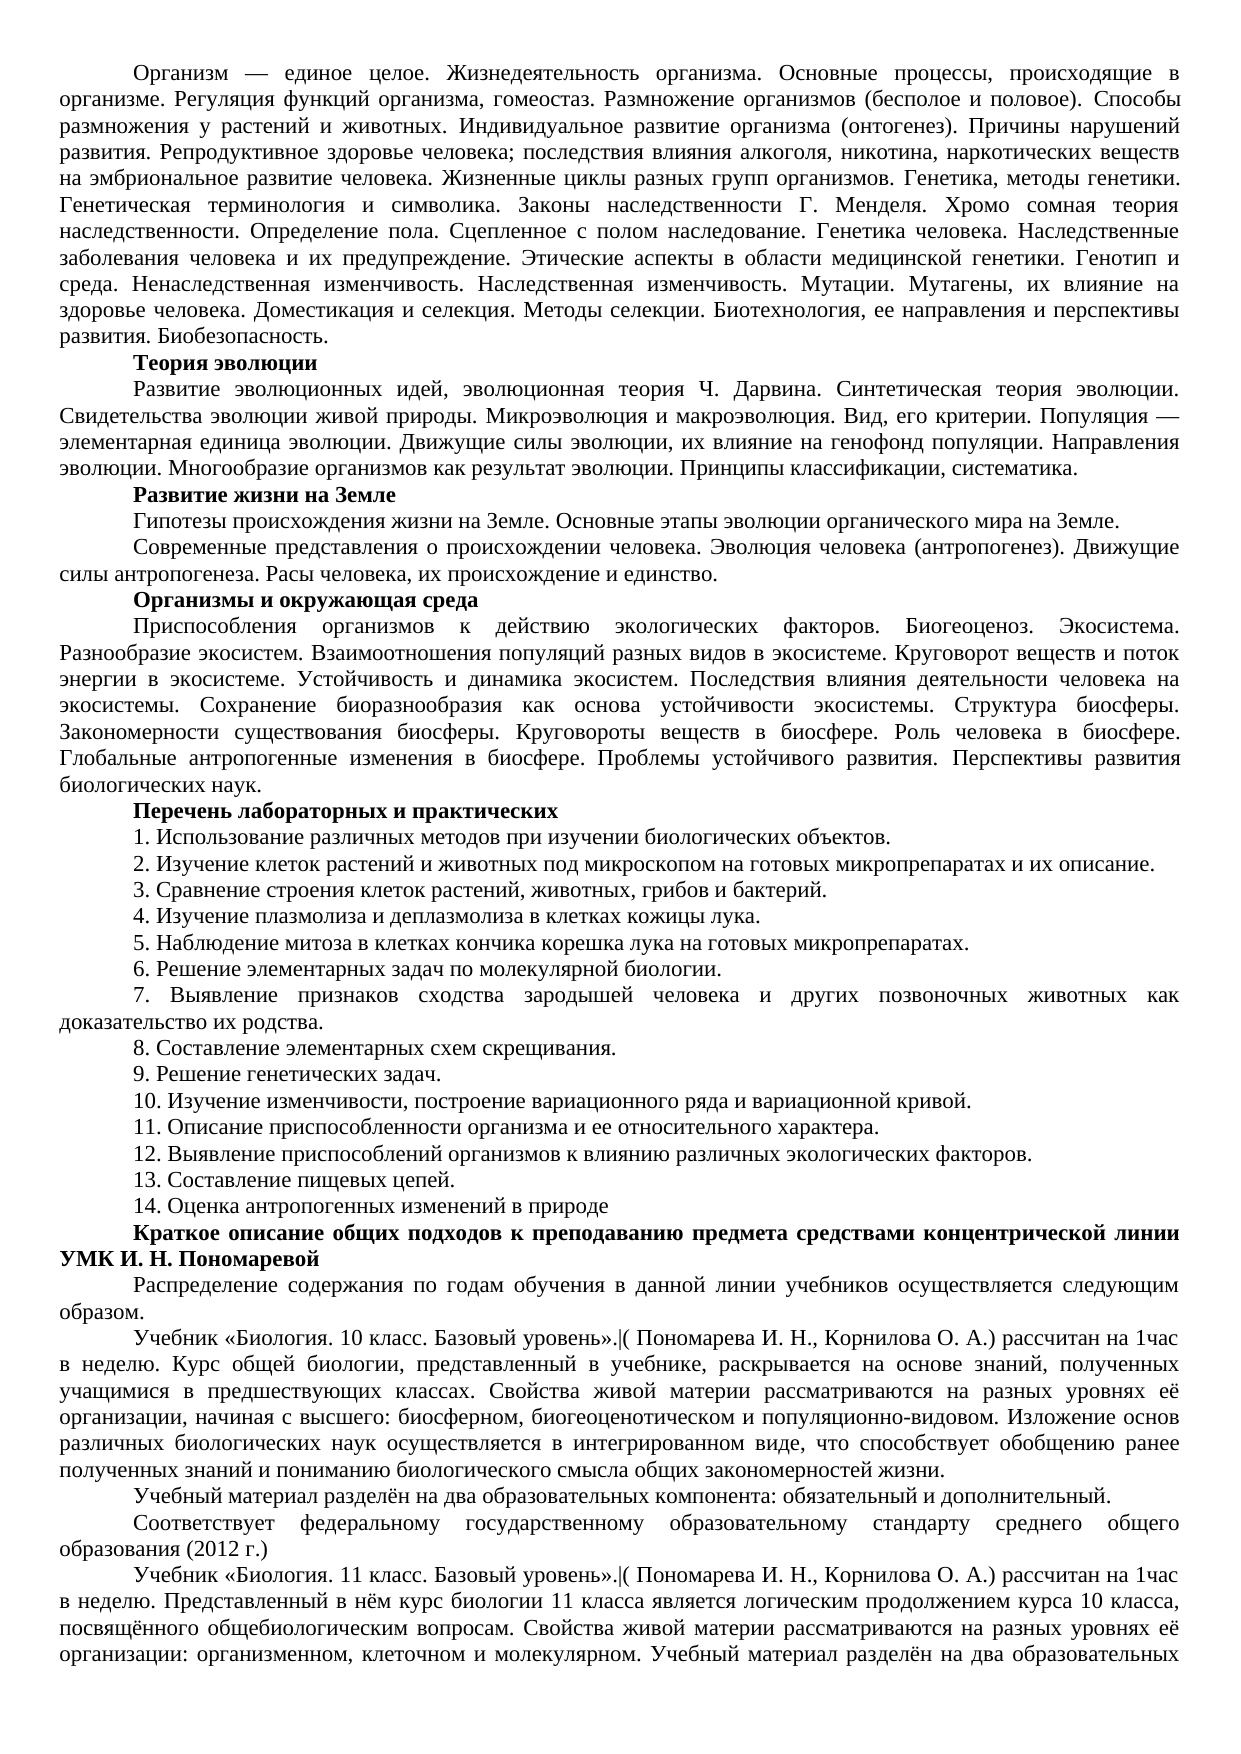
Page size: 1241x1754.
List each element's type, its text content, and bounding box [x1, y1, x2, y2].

text 4. Изучение плазмолиза и деплазмолиза в клетках кожицы лука. [59, 902, 1181, 929]
text Развитие жизни на Земле [59, 481, 1181, 507]
text 5. Наблюдение митоза в клетках кончика корешка лука на готовых микропрепаратах. [59, 929, 1181, 955]
text 11. Описание приспособленности организма и ее относительного характера. [59, 1113, 1181, 1139]
text 12. Выявление приспособлений организмов к влиянию различных экологических факторов. [59, 1139, 1181, 1166]
text 8. Составление элементарных схем скрещивания. [59, 1034, 1181, 1061]
text Соответствует федеральному государственному образовательному стандарту среднего общего образования (2012 г.) [59, 1508, 1181, 1561]
text Современные представления о происхождении человека. Эволюция человека (антропогенез). Движущие силы антропогенеза. Расы человека, их происхождение и единство. [59, 533, 1181, 586]
text 10. Изучение изменчивости, построение вариационного ряда и вариационной кривой. [59, 1087, 1181, 1113]
text 1. Использование различных методов при изучении биологических объектов. [59, 823, 1181, 850]
text Учебник «Биология. 10 класс. Базовый уровень».|( Пономарева И. Н., Корнилова О. А.) рассчитан на 1час в неделю. Курс общей биологии, представленный в учебнике, раскрывается на основе знаний, полученных учащимися в предшествующих классах. Свойства живой материи рассматриваются на разных уровнях её организации, начиная с высшего: биосферном, биогеоценотическом и популяционно-видовом. Изложение основ различных биологических наук осуществляется в интегрированном виде, что способствует обобщению ранее полученных знаний и пониманию биологического смысла общих закономерностей жизни. [59, 1324, 1181, 1482]
text 7. Выявление признаков сходства зародышей человека и других позвоночных животных как доказательство их родства. [59, 981, 1181, 1034]
text 9. Решение генетических задач. [59, 1061, 1181, 1087]
text Распределение содержания по годам обучения в данной линии учебников осуществляется следующим образом. [59, 1271, 1181, 1324]
text 3. Сравнение строения клеток растений, животных, грибов и бактерий. [59, 876, 1181, 902]
text Гипотезы происхождения жизни на Земле. Основные этапы эволюции органического мира на Земле. [59, 507, 1181, 533]
text 13. Составление пищевых цепей. [59, 1166, 1181, 1192]
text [59, 1561, 1181, 1667]
text Организмы и окружающая среда [59, 586, 1181, 612]
text 2. Изучение клеток растений и животных под микроскопом на готовых микропрепаратах и их описание. [59, 850, 1181, 876]
text Краткое описание общих подходов к преподаванию предмета средствами концентрической линии УМК И. Н. Пономаревой [59, 1219, 1181, 1271]
text Приспособления организмов к действию экологических факторов. Биогеоценоз. Экосистема. Разнообразие экосистем. Взаимоотношения популяций разных видов в экосистеме. Круговорот веществ и поток энергии в экосистеме. Устойчивость и динамика экосистем. Последствия влияния деятельности человека на экосистемы. Сохранение биоразнообразия как основа устойчивости экосистемы. Структура биосферы. Закономерности существования биосферы. Круговороты веществ в биосфере. Роль человека в биосфере. Глобальные антропогенные изменения в биосфере. Проблемы устойчивого развития. Перспективы развития биологических наук. [59, 612, 1181, 797]
text Организм — единое целое. Жизнедеятельность организма. Основные процессы, происходящие в организме. Регуляция функций организма, гомеостаз. Размножение организмов (бесполое и половое). Способы размножения у растений и животных. Индивидуальное развитие организма (онтогенез). Причины нарушений развития. Репродуктивное здоровье человека; последствия влияния алкоголя, никотина, наркотических веществ на эмбриональное развитие человека. Жизненные циклы разных групп организмов. Генетика, методы генетики. Генетическая терминология и символика. Законы наследственности Г. Менделя. Хромо сомная теория наследственности. Определение пола. Сцепленное с полом наследование. Генетика человека. Наследственные заболевания человека и их предупреждение. Этические аспекты в области медицинской генетики. Генотип и среда. Ненаследственная изменчивость. Наследственная изменчивость. Мутации. Мутагены, их влияние на здоровье человека. Доместикация и селекция. Методы селекции. Биотехнология, ее направления и перспективы развития. Биобезопасность. [59, 59, 1181, 349]
text Теория эволюции [59, 349, 1181, 375]
text Развитие эволюционных идей, эволюционная теория Ч. Дарвина. Синтетическая теория эволюции. Свидетельства эволюции живой природы. Микроэволюция и макроэволюция. Вид, его критерии. Популяция — элементарная единица эволюции. Движущие силы эволюции, их влияние на генофонд популяции. Направления эволюции. Многообразие организмов как результат эволюции. Принципы классификации, систематика. [59, 375, 1181, 481]
text 6. Решение элементарных задач по молекулярной биологии. [59, 955, 1181, 981]
text Учебный материал разделён на два образовательных компонента: обязательный и дополнительный. [59, 1482, 1181, 1508]
text 14. Оценка антропогенных изменений в природе [59, 1192, 1181, 1219]
text Перечень лабораторных и практических [59, 797, 1181, 823]
